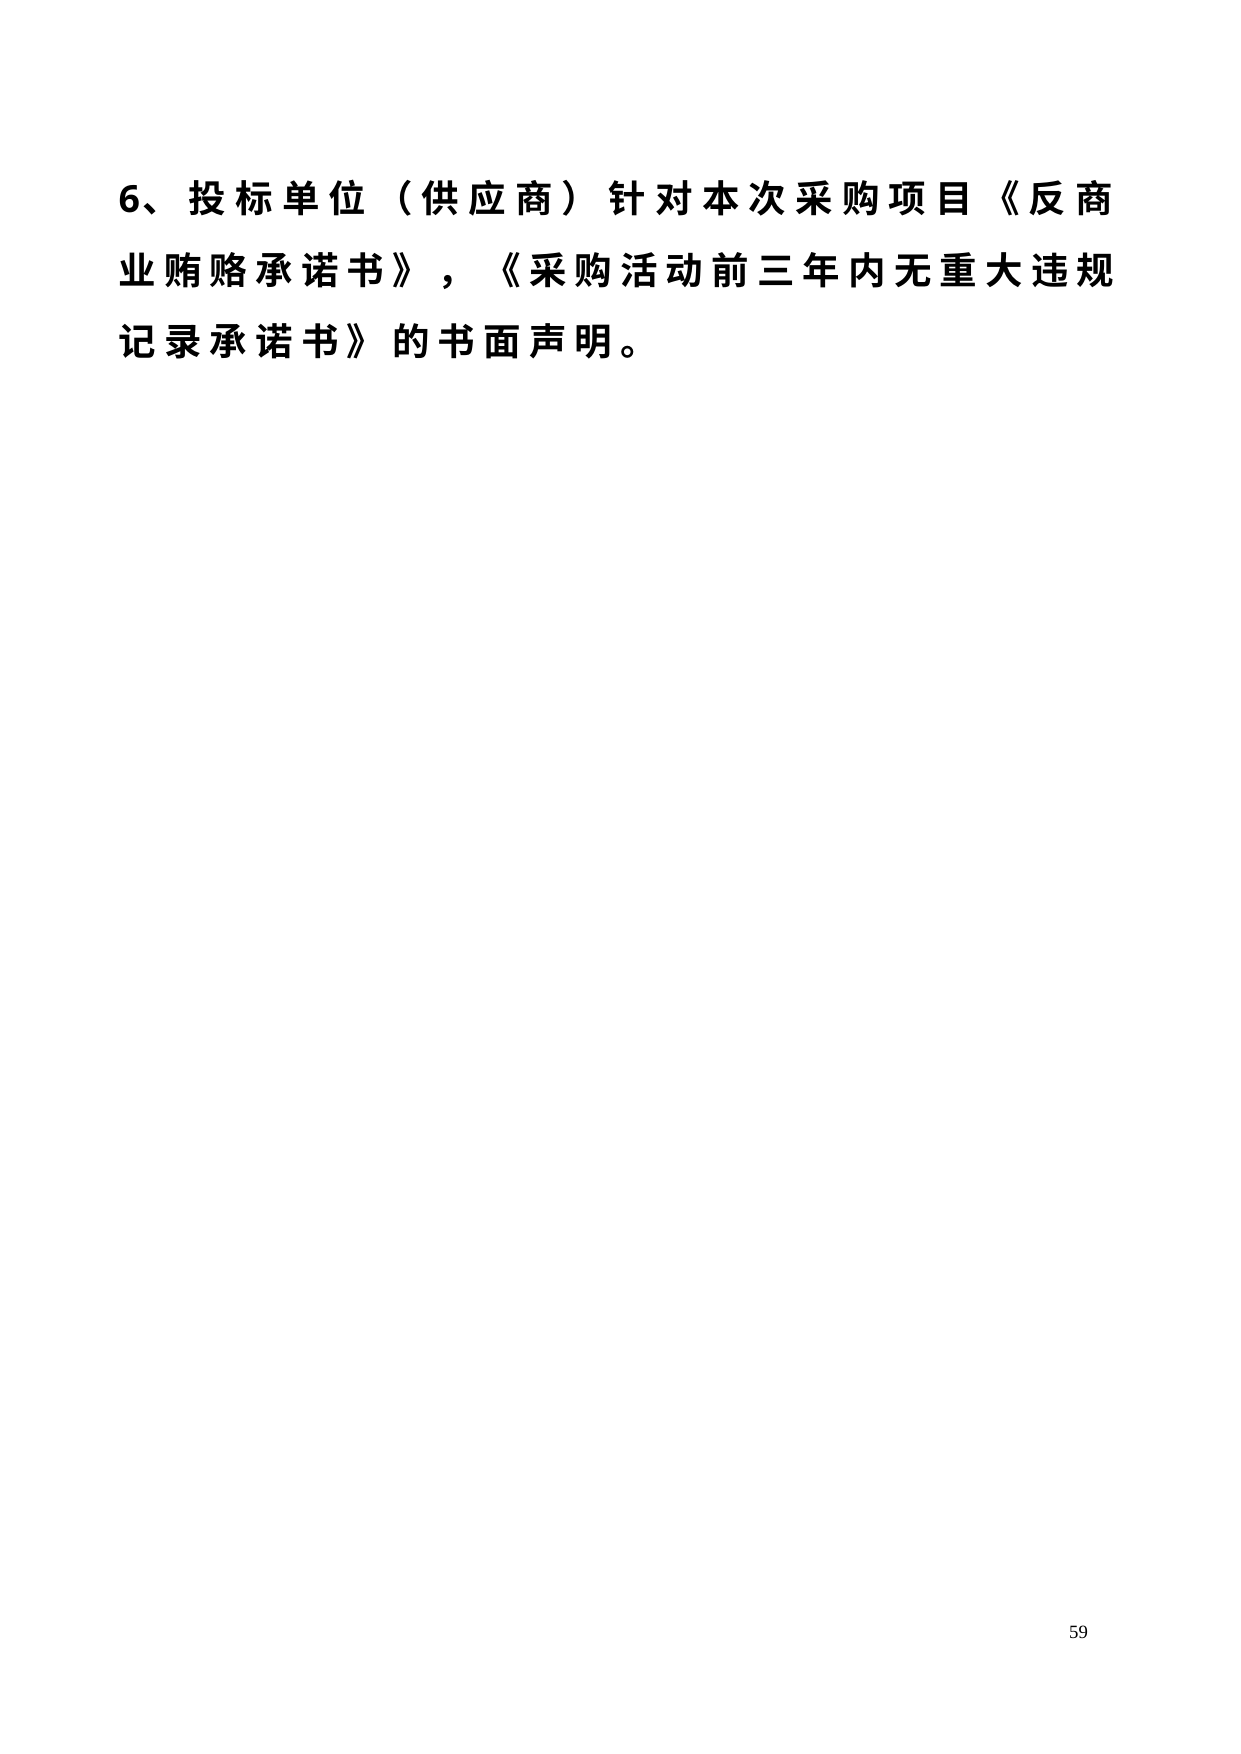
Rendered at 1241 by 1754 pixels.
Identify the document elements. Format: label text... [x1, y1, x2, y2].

text 6、投标单位（供应商）针对本次采购项目《反商业贿赂承诺书》，《采购活动前三年内无重大违规记录承诺书》的书面声明。 [118, 160, 1122, 375]
